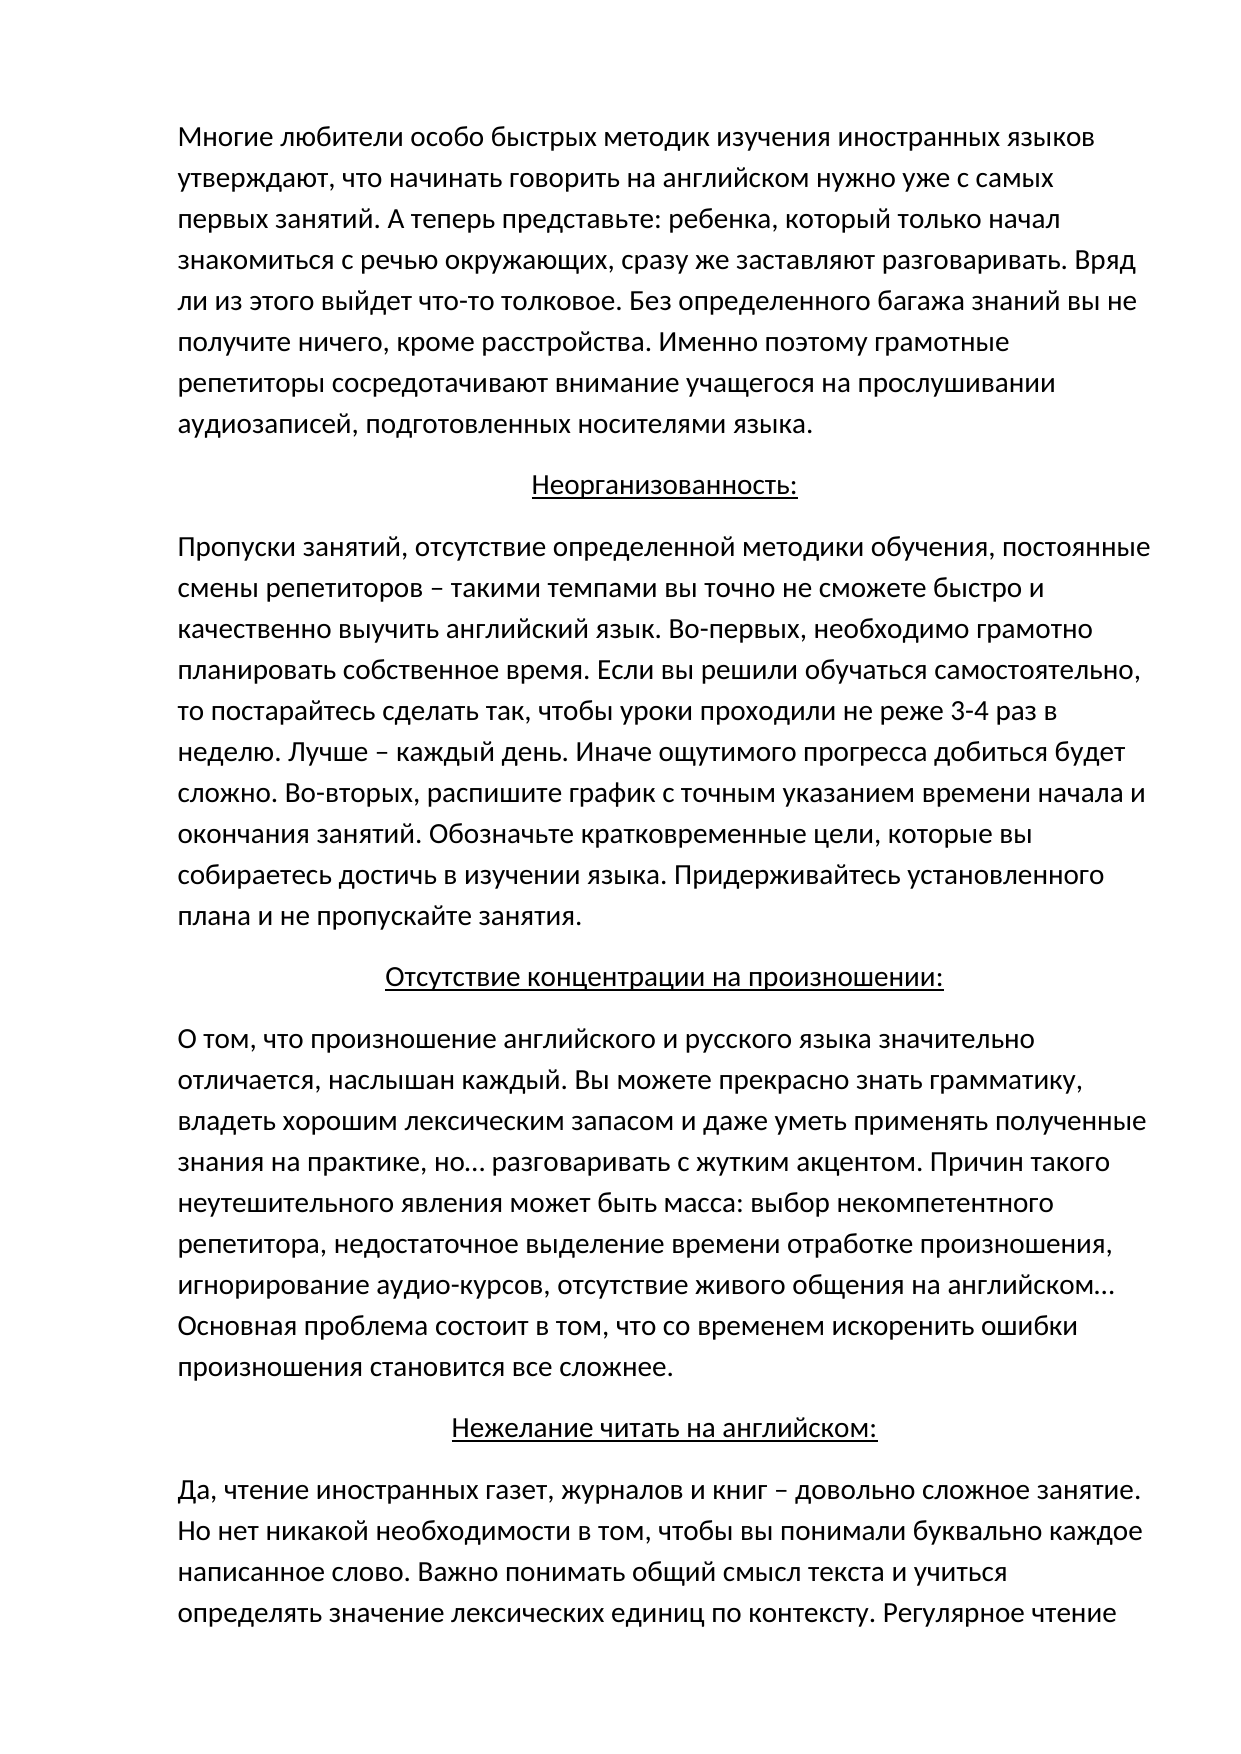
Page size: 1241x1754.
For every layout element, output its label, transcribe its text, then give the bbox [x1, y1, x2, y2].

text Отсутствие концентрации на произношении: [177, 958, 1152, 994]
text Нежелание читать на английском: [177, 1409, 1152, 1445]
text Многие любители особо быстрых методик изучения иностранных языков утверждают, что начинать говорить на английском нужно уже с самых первых занятий. А теперь представьте: ребенка, который только начал знакомиться с речью окружающих, сразу же заставляют разговаривать. Вряд ли из этого выйдет что-то толковое. Без определенного багажа знаний вы не получите ничего, кроме расстройства. Именно поэтому грамотные репетиторы сосредотачивают внимание учащегося на прослушивании аудиозаписей, подготовленных носителями языка. [177, 118, 1152, 440]
text Пропуски занятий, отсутствие определенной методики обучения, постоянные смены репетиторов – такими темпами вы точно не сможете быстро и качественно выучить английский язык. Во-первых, необходимо грамотно планировать собственное время. Если вы решили обучаться самостоятельно, то постарайтесь сделать так, чтобы уроки проходили не реже 3-4 раз в неделю. Лучше – каждый день. Иначе ощутимого прогресса добиться будет сложно. Во-вторых, распишите график с точным указанием времени начала и окончания занятий. Обозначьте кратковременные цели, которые вы собираетесь достичь в изучении языка. Придерживайтесь установленного плана и не пропускайте занятия. [177, 528, 1152, 932]
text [177, 1471, 1152, 1630]
text О том, что произношение английского и русского языка значительно отличается, наслышан каждый. Вы можете прекрасно знать грамматику, владеть хорошим лексическим запасом и даже уметь применять полученные знания на практике, но… разговаривать с жутким акцентом. Причин такого неутешительного явления может быть масса: выбор некомпетентного репетитора, недостаточное выделение времени отработке произношения, игнорирование аудио-курсов, отсутствие живого общения на английском… Основная проблема состоит в том, что со временем искоренить ошибки произношения становится все сложнее. [177, 1020, 1152, 1383]
text Неорганизованность: [177, 466, 1152, 502]
